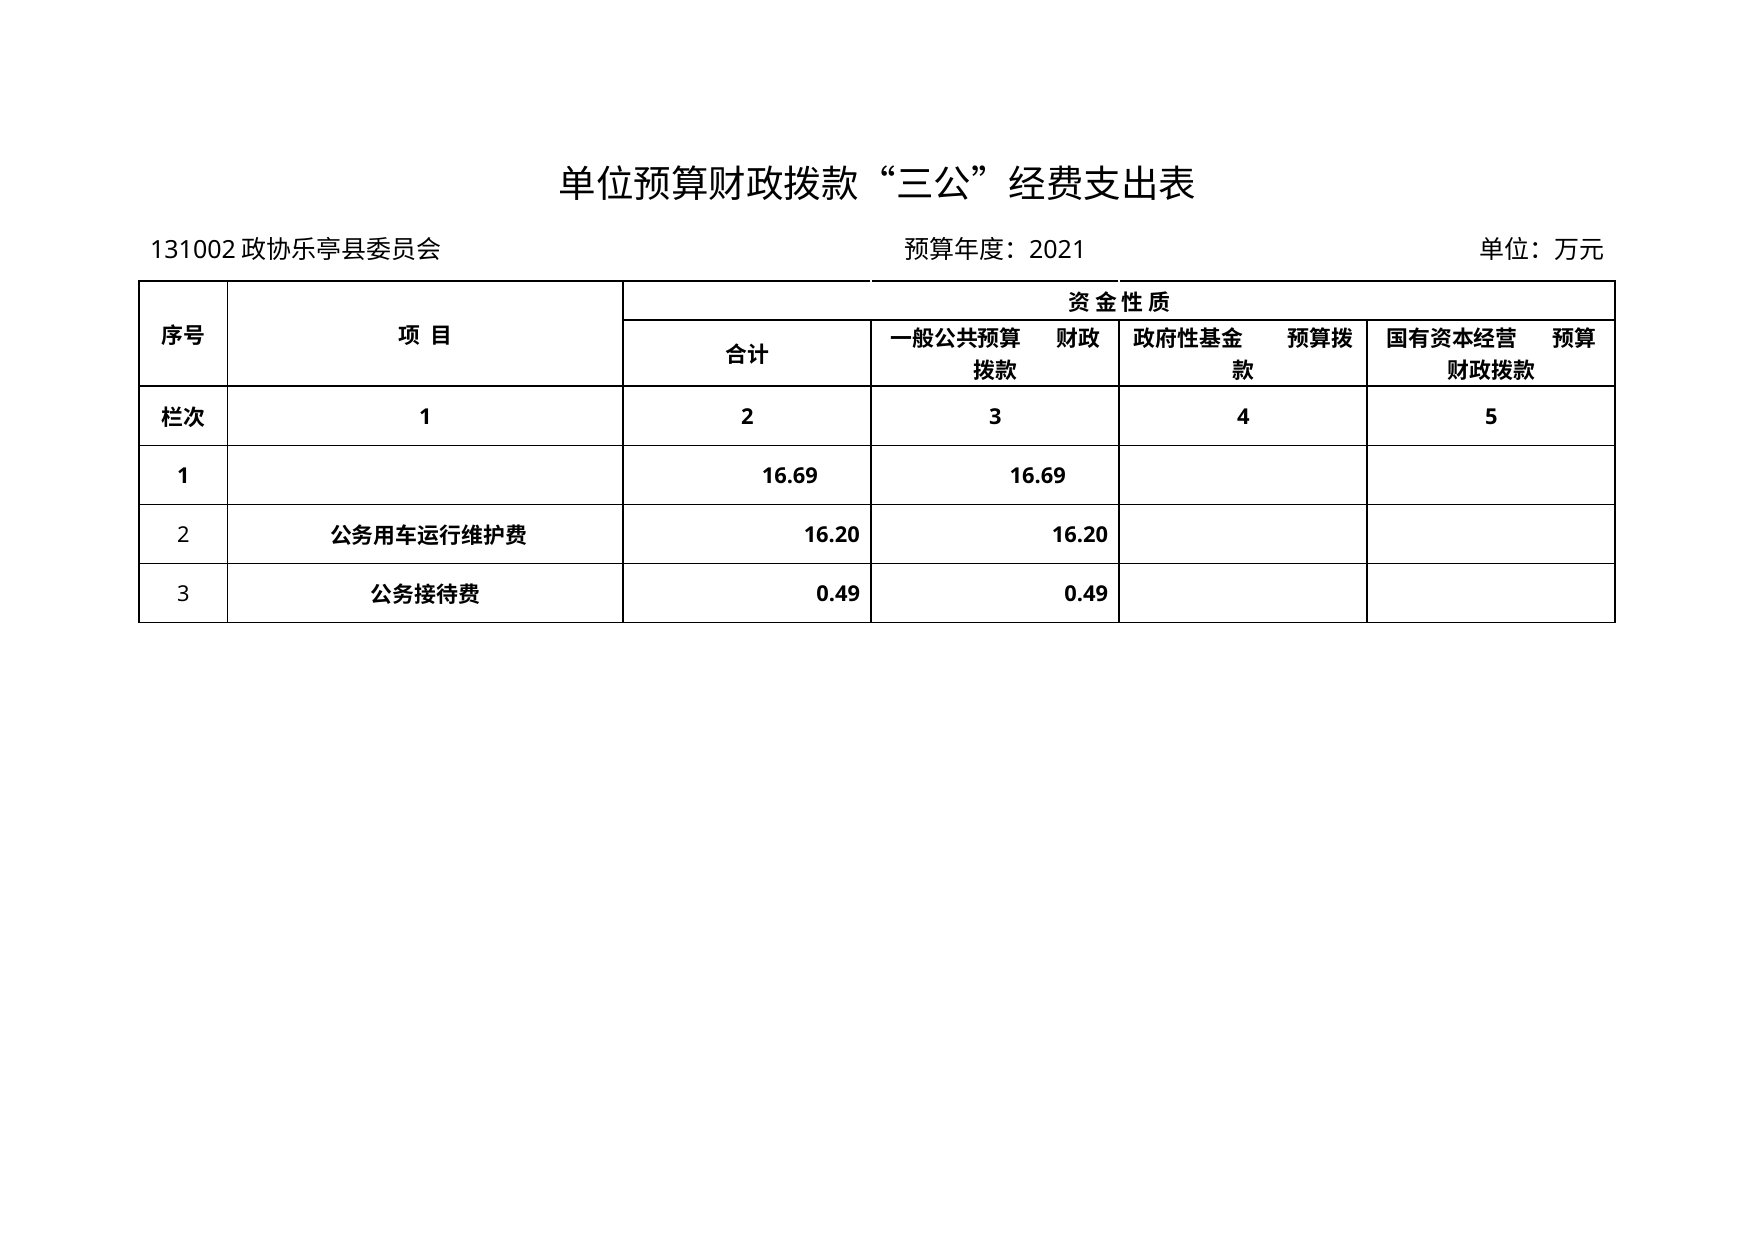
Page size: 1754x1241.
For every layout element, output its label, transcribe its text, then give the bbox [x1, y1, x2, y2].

table_cell 2 [624, 387, 870, 444]
table_header 单位：万元 [1120, 216, 1614, 280]
table_cell 0.49 [624, 564, 870, 622]
table_cell 0.49 [872, 564, 1118, 622]
table_cell [1368, 505, 1614, 563]
table_cell 公务接待费 [228, 564, 622, 622]
table_cell 5 [1368, 387, 1614, 444]
table_cell 1 [228, 387, 622, 444]
text 单位预算财政拨款“三公”经费支出表 [106, 149, 1648, 214]
table_cell 1 [140, 446, 227, 503]
table_cell 国有资本经营 预算财政拨款 [1368, 321, 1614, 385]
table_cell 项 目 [228, 282, 622, 385]
table_cell 16.20 [624, 505, 870, 563]
table_cell [1368, 564, 1614, 622]
table_cell [1120, 564, 1366, 622]
table_cell 16.69 [872, 446, 1118, 503]
table_cell 栏次 [140, 387, 227, 444]
table_cell [228, 446, 622, 503]
table_cell 3 [140, 564, 227, 622]
table_cell 资 金 性 质 [624, 282, 1614, 319]
table_header 预算年度：2021 [872, 216, 1118, 280]
table_cell 16.20 [872, 505, 1118, 563]
table_cell 合计 [624, 321, 870, 385]
table_cell 序号 [140, 282, 227, 385]
table_cell [1368, 446, 1614, 503]
table_cell 4 [1120, 387, 1366, 444]
table_cell 2 [140, 505, 227, 563]
table_cell [1120, 505, 1366, 563]
table_cell 一般公共预算 财政拨款 [872, 321, 1118, 385]
table_cell 政府性基金 预算拨款 [1120, 321, 1366, 385]
table_cell [1120, 446, 1366, 503]
table_cell 16.69 [624, 446, 870, 503]
table_cell 3 [872, 387, 1118, 444]
table_header 131002政协乐亭县委员会 [140, 216, 870, 280]
table_cell 公务用车运行维护费 [228, 505, 622, 563]
